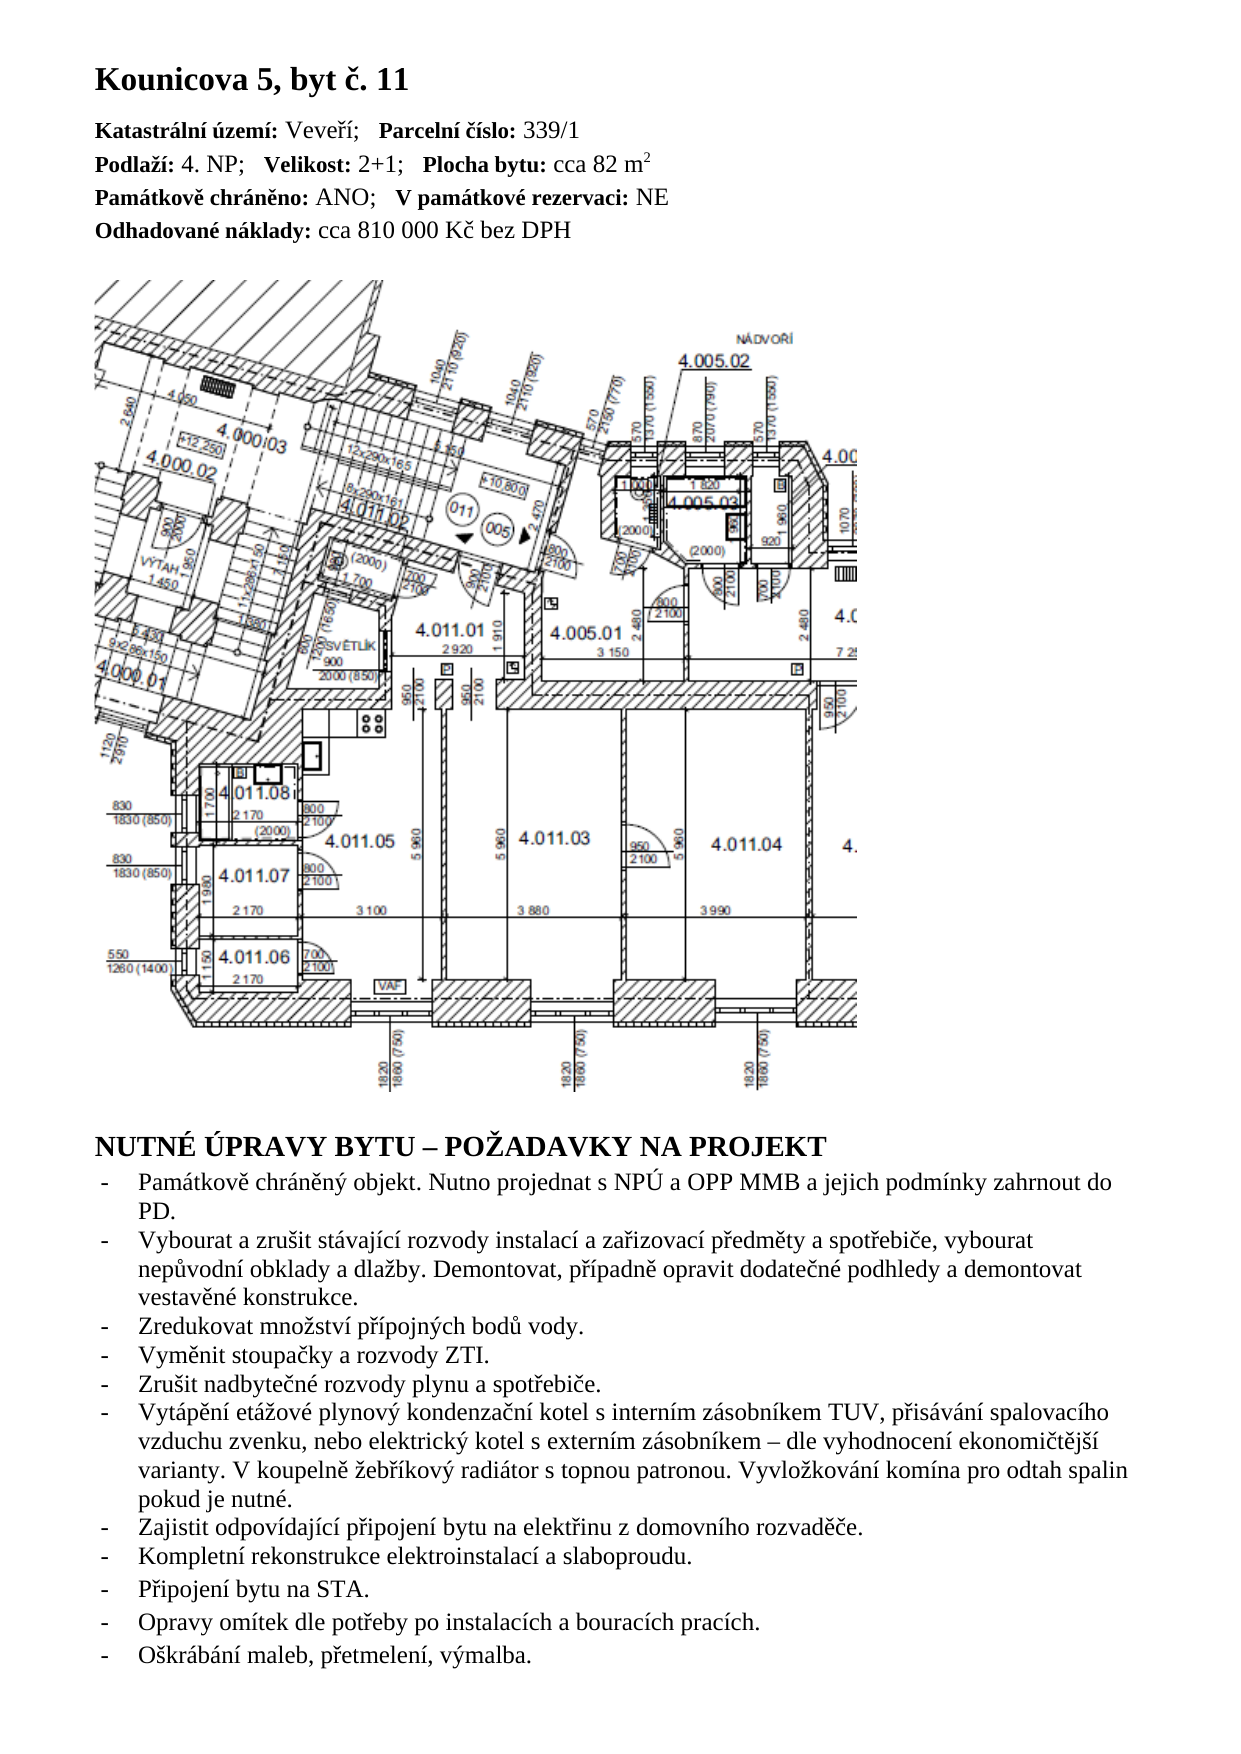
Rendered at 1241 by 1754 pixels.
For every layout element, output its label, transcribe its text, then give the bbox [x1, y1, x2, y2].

list Vybourat a zrušit stávající rozvody instalací a zařizovací předměty a spotřebiče, vybourat nepůvodní obklady a dlažby. Demontovat, případně opravit dodatečné podhledy a demontovat vestavěné konstrukce. [100, 1225, 1140, 1311]
list Zajistit odpovídající připojení bytu na elektřinu z domovního rozvaděče. [100, 1512, 1140, 1541]
text NUTNÉ ÚPRAVY BYTU – POŽADAVKY NA PROJEKT [94, 1129, 1140, 1162]
text Kounicova 5, byt č. 11 [94, 59, 1140, 97]
list Připojení bytu na STA. [100, 1574, 1140, 1603]
text Podlaží: 4. NP; Velikost: 2+1; Plocha bytu: cca 82 m2 [94, 149, 1140, 177]
list Památkově chráněný objekt. Nutno projednat s NPÚ a OPP MMB a jejich podmínky zahrnout do PD. [100, 1167, 1140, 1225]
list Zrušit nadbytečné rozvody plynu a spotřebiče. [100, 1369, 1140, 1397]
picture [94, 280, 857, 1092]
list Kompletní rekonstrukce elektroinstalací a slaboproudu. [100, 1541, 1140, 1570]
text Katastrální území: Veveří; Parcelní číslo: 339/1 [94, 116, 1140, 144]
list Oškrábání maleb, přetmelení, výmalba. [100, 1640, 1140, 1669]
list Vytápění etážové plynový kondenzační kotel s interním zásobníkem TUV, přisávání spalovacího vzduchu zvenku, nebo elektrický kotel s externím zásobníkem – dle vyhodnocení ekonomičtější varianty. V koupelně žebříkový radiátor s topnou patronou. Vyvložkování komína pro odtah spalin pokud je nutné. [100, 1397, 1140, 1512]
list Vyměnit stoupačky a rozvody ZTI. [100, 1340, 1140, 1369]
list Zredukovat množství přípojných bodů vody. [100, 1311, 1140, 1340]
text Odhadované náklady: cca 810 000 Kč bez DPH [94, 215, 1140, 243]
list Opravy omítek dle potřeby po instalacích a bouracích pracích. [100, 1607, 1140, 1636]
text Památkově chráněno: ANO; V památkové rezervaci: NE [94, 182, 1140, 210]
